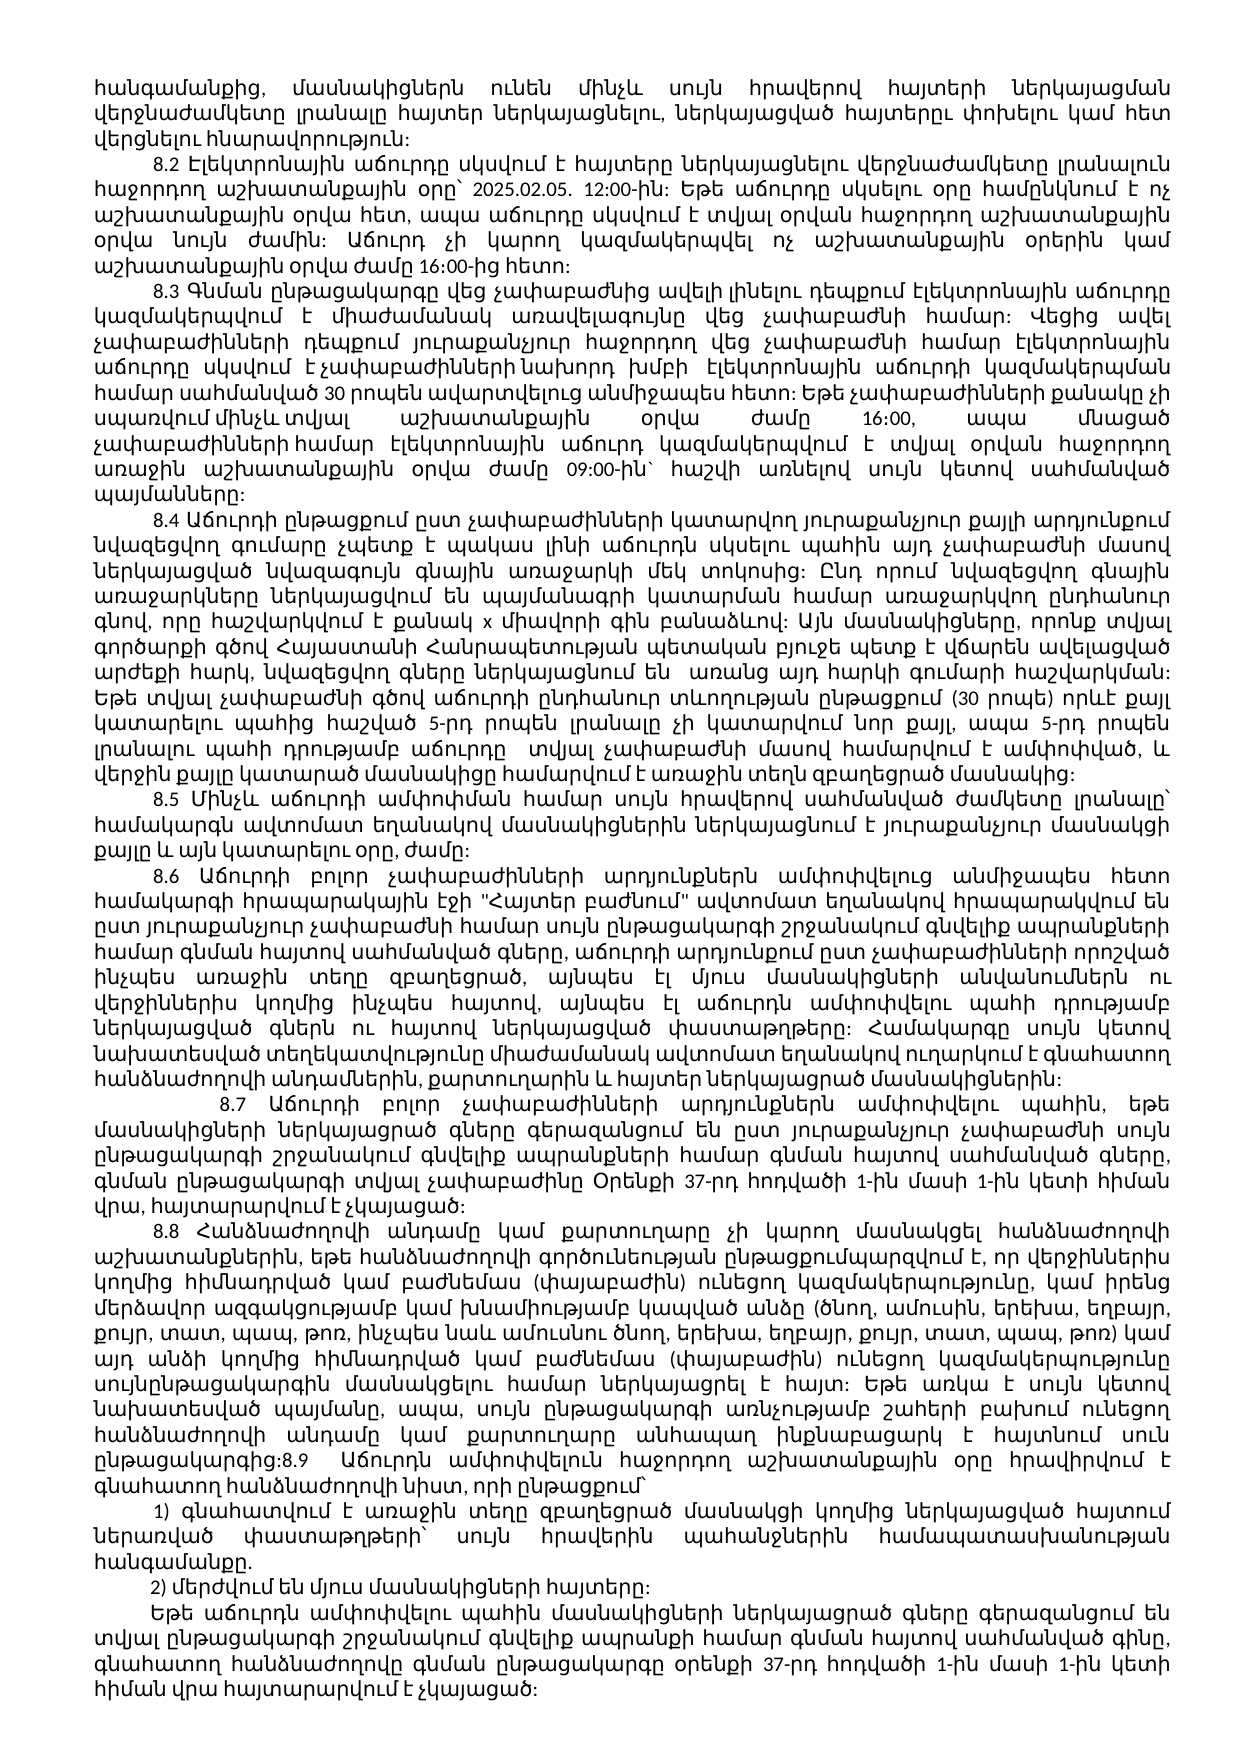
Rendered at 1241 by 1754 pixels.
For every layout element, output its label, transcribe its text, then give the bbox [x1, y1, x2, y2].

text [94, 75, 1171, 151]
text 8.2 Էլեկտրոնային աճուրդը սկսվում է հայտերը ներկայացնելու վերջնաժամկետը լրանալուն հաջորդող աշխատանքային օրը՝ 2025.02.05. 12:00 -ին: Եթե աճուրդը սկսելու օրը համընկնում է ոչ աշխատանքային օրվա հետ, ապա աճուրդը սկսվում է տվյալ օրվան հաջորդող աշխատանքային օրվա նույն ժամին: Աճուրդ չի կարող կազմակերպվել ոչ աշխատանքային օրերին կամ աշխատանքային օրվա ժամը 16։00-ից հետո: [94, 151, 1171, 278]
text 8.7 Աճուրդի բոլոր չափաբաժինների արդյունքներն ամփոփվելու պահին, եթե մասնակիցների ներկայացրած գները գերազանցում են ըստ յուրաքանչյուր չափաբաժնի սույն ընթացակարգի շրջանակում գնվելիք ապրանքների համար գնման հայտով սահմանված գները, գնման ընթացակարգի տվյալ չափաբաժինը Օրենքի 37-րդ հոդվածի 1-ին մասի 1-ին կետի հիման վրա, հայտարարվում է չկայացած: [94, 1092, 1171, 1219]
text 8.8 Հանձնաժողովի անդամը կամ քարտուղարը չի կարող մասնակցել հանձնաժողովի աշխատանքներին, եթե հանձնաժողովի գործունեության ընթացքումպարզվում է, որ վերջիններիս կողմից հիմնադրված կամ բաժնեմաս (փայաբաժին) ունեցող կազմակերպությունը, կամ իրենց մերձավոր ազգակցությամբ կամ խնամիությամբ կապված անձը (ծնող, ամուսին, երեխա, եղբայր, քույր, տատ, պապ, թոռ, ինչպես նաև ամուսնու ծնող, երեխա, եղբայր, քույր, տատ, պապ, թոռ) կամ այդ անձի կողմից հիմնադրված կամ բաժնեմաս (փայաբաժին) ունեցող կազմակերպությունը սույնընթացակարգին մասնակցելու համար ներկայացրել է հայտ: Եթե առկա է սույն կետով նախատեսված պայմանը, ապա, սույն ընթացակարգի առնչությամբ շահերի բախում ունեցող հանձնաժողովի անդամը կամ քարտուղարը անհապաղ ինքնաբացարկ է հայտնում սուն ընթացակարգից:8.9 Աճուրդն ամփոփվելուն հաջորդող աշխատանքային օրը հրավիրվում է գնահատող հանձնաժողովի նիստ, որի ընթացքում՝ [94, 1219, 1171, 1498]
text 8.3 Գնման ընթացակարգը վեց չափաբաժնից ավելի լինելու դեպքում էլեկտրոնային աճուրդը կազմակերպվում է միաժամանակ առավելագույնը վեց չափաբաժնի համար: Վեցից ավել չափաբաժինների դեպքում յուրաքանչյուր հաջորդող վեց չափաբաժնի համար էլեկտրոնային աճուրդը սկսվում է չափաբաժինների նախորդ խմբի էլեկտրոնային աճուրդի կազմակերպման համար սահմանված 30 րոպեն ավարտվելուց անմիջապես հետո: Եթե չափաբաժինների քանակը չի սպառվում մինչև տվյալ աշխատանքային օրվա ժամը 16։00, ապա մնացած չափաբաժինների համար էլեկտրոնային աճուրդ կազմակերպվում է տվյալ օրվան հաջորդող առաջին աշխատանքային օրվա ժամը 09:00-ին` հաշվի առնելով սույն կետով սահմանված պայմանները: [94, 278, 1171, 507]
text 2) մերժվում են մյուս մասնակիցների հայտերը: [94, 1574, 1171, 1600]
text 8.5 Մինչև աճուրդի ամփոփման համար սույն հրավերով սահմանված ժամկետը լրանալը՝ համակարգն ավտոմատ եղանակով մասնակիցներին ներկայացնում է յուրաքանչյուր մասնակցի քայլը և այն կատարելու օրը, ժամը: [94, 787, 1171, 863]
text 8.4 Աճուրդի ընթացքում ըստ չափաբաժինների կատարվող յուրաքանչյուր քայլի արդյունքում նվազեցվող գումարը չպետք է պակաս լինի աճուրդն սկսելու պահին այդ չափաբաժնի մասով ներկայացված նվազագույն գնային առաջարկի մեկ տոկոսից: Ընդ որում նվազեցվող գնային առաջարկները ներկայացվում են պայմանագրի կատարման համար առաջարկվող ընդհանուր գնով, որը հաշվարկվում է քանակ x միավորի գին բանաձևով: Այն մասնակիցները, որոնք տվյալ գործարքի գծով Հայաստանի Հանրապետության պետական բյուջե պետք է վճարեն ավելացված արժեքի հարկ, նվազեցվող գները ներկայացնում են առանց այդ հարկի գումարի հաշվարկման: Եթե տվյալ չափաբաժնի գծով աճուրդի ընդհանուր տևողության ընթացքում (30 րոպե) որևէ քայլ կատարելու պահից հաշված 5-րդ րոպեն լրանալը չի կատարվում նոր քայլ, ապա 5-րդ րոպեն լրանալու պահի դրությամբ աճուրդը տվյալ չափաբաժնի մասով համարվում է ամփոփված, և վերջին քայլը կատարած մասնակիցը համարվում է առաջին տեղն զբաղեցրած մասնակից: [94, 507, 1171, 787]
text Եթե աճուրդն ամփոփվելու պահին մասնակիցների ներկայացրած գները գերազանցում են տվյալ ընթացակարգի շրջանակում գնվելիք ապրանքի համար գնման հայտով սահմանված գինը, գնահատող հանձնաժողովը գնման ընթացակարգը օրենքի 37-րդ հոդվածի 1-ին մասի 1-ին կետի հիման վրա հայտարարվում է չկայացած: [94, 1600, 1171, 1702]
text 8.6 Աճուրդի բոլոր չափաբաժինների արդյունքներն ամփոփվելուց անմիջապես հետո համակարգի հրապարակային էջի "Հայտեր բաժնում" ավտոմատ եղանակով հրապարակվում են ըստ յուրաքանչյուր չափաբաժնի համար սույն ընթացակարգի շրջանակում գնվելիք ապրանքների համար գնման հայտով սահմանված գները, աճուրդի արդյունքում ըստ չափաբաժինների որոշված ինչպես առաջին տեղը զբաղեցրած, այնպես էլ մյուս մասնակիցների անվանումներն ու վերջիններիս կողմից ինչպես հայտով, այնպես էլ աճուրդն ամփոփվելու պահի դրությամբ ներկայացված գներն ու հայտով ներկայացված փաստաթղթերը: Համակարգը սույն կետով նախատեսված տեղեկատվությունը միաժամանակ ավտոմատ եղանակով ուղարկում է գնահատող հանձնաժողովի անդամներին, քարտուղարին և հայտեր ներկայացրած մասնակիցներին: [94, 863, 1171, 1092]
text 1) գնահատվում է առաջին տեղը զբաղեցրած մասնակցի կողմից ներկայացված հայտում ներառված փաստաթղթերի՝ սույն հրավերին պահանջներին համապատասխանության հանգամանքը. [94, 1498, 1171, 1574]
